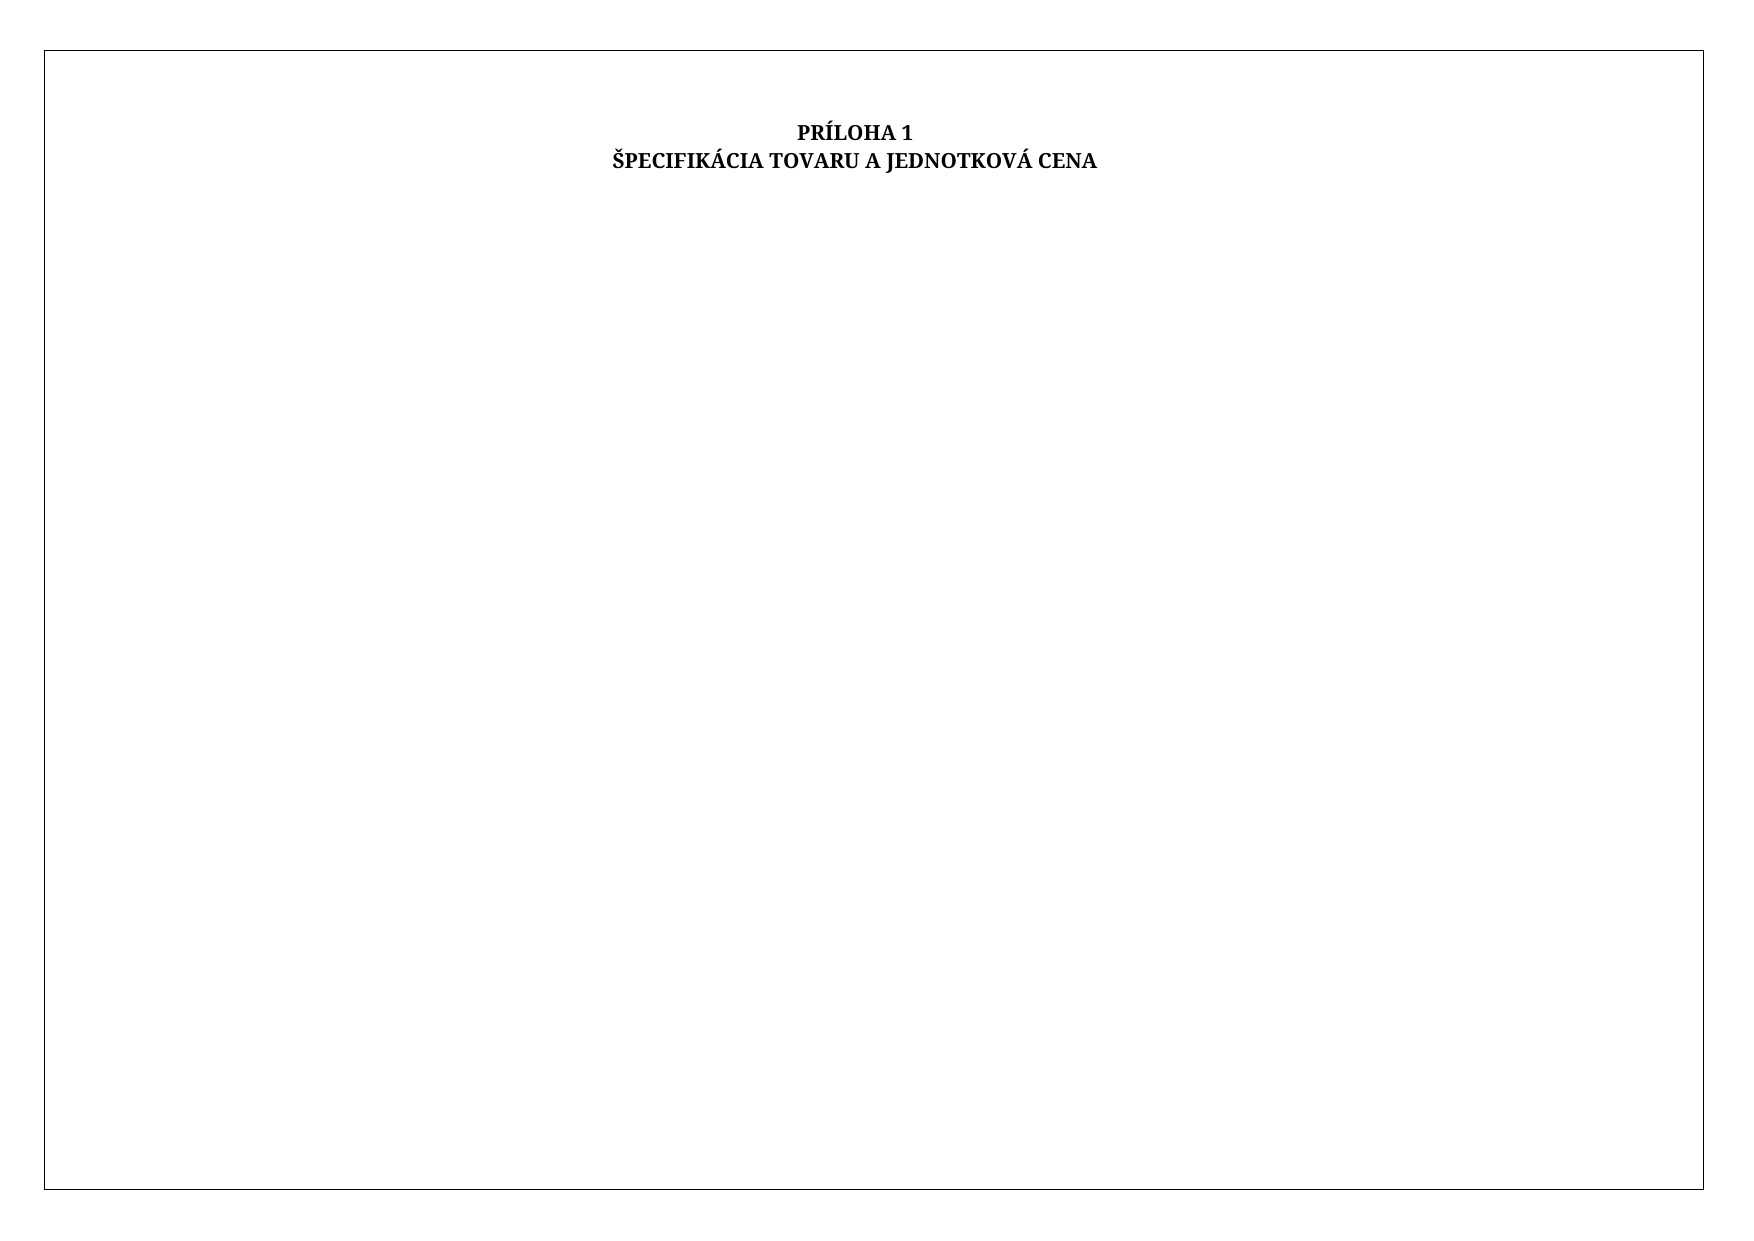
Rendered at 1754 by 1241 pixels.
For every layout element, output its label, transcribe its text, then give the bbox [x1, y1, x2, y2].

text ŠPECIFIKÁCIA TOVARU A JEDNOTKOVÁ CENA [45, 146, 1665, 175]
text PRÍLOHA 1 [45, 118, 1665, 146]
